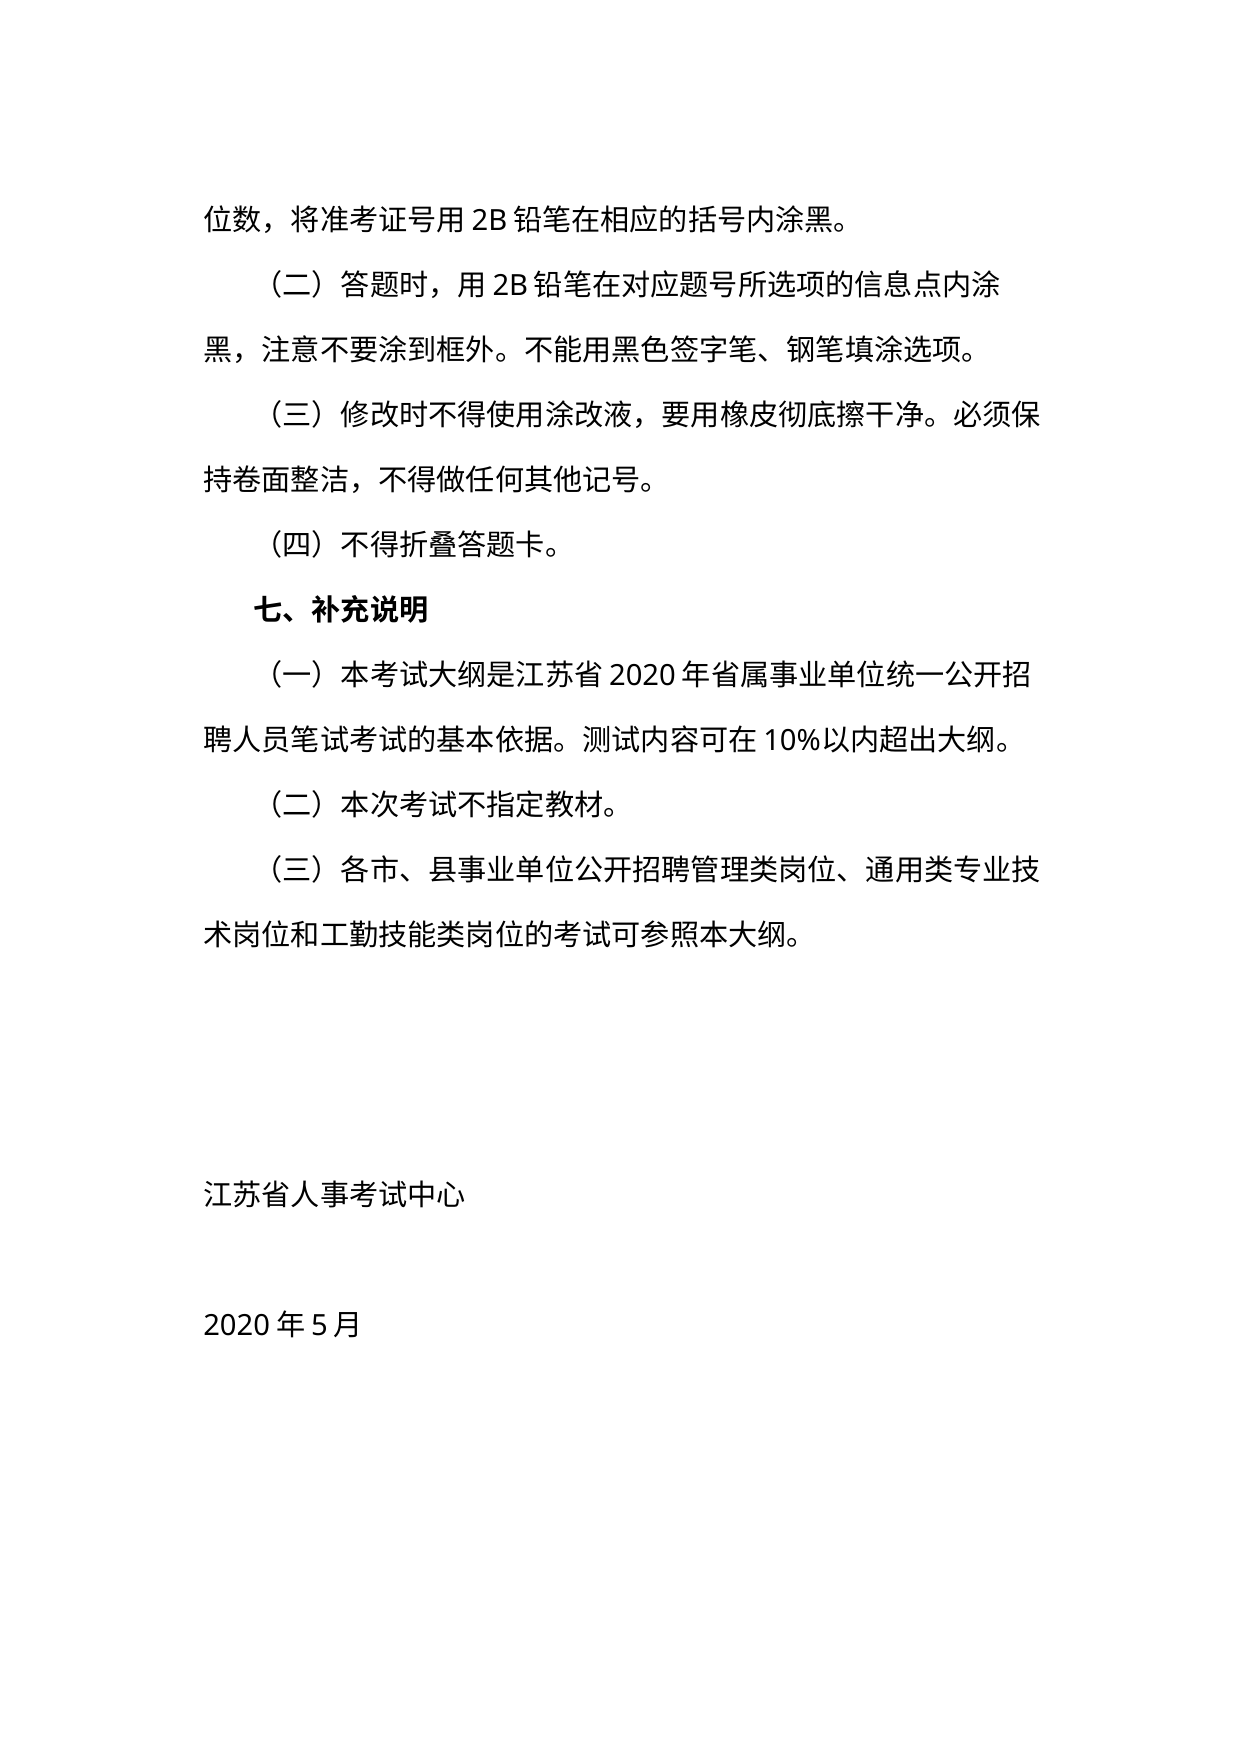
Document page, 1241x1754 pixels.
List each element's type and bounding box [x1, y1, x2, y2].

table_cell [188, 162, 1059, 1379]
